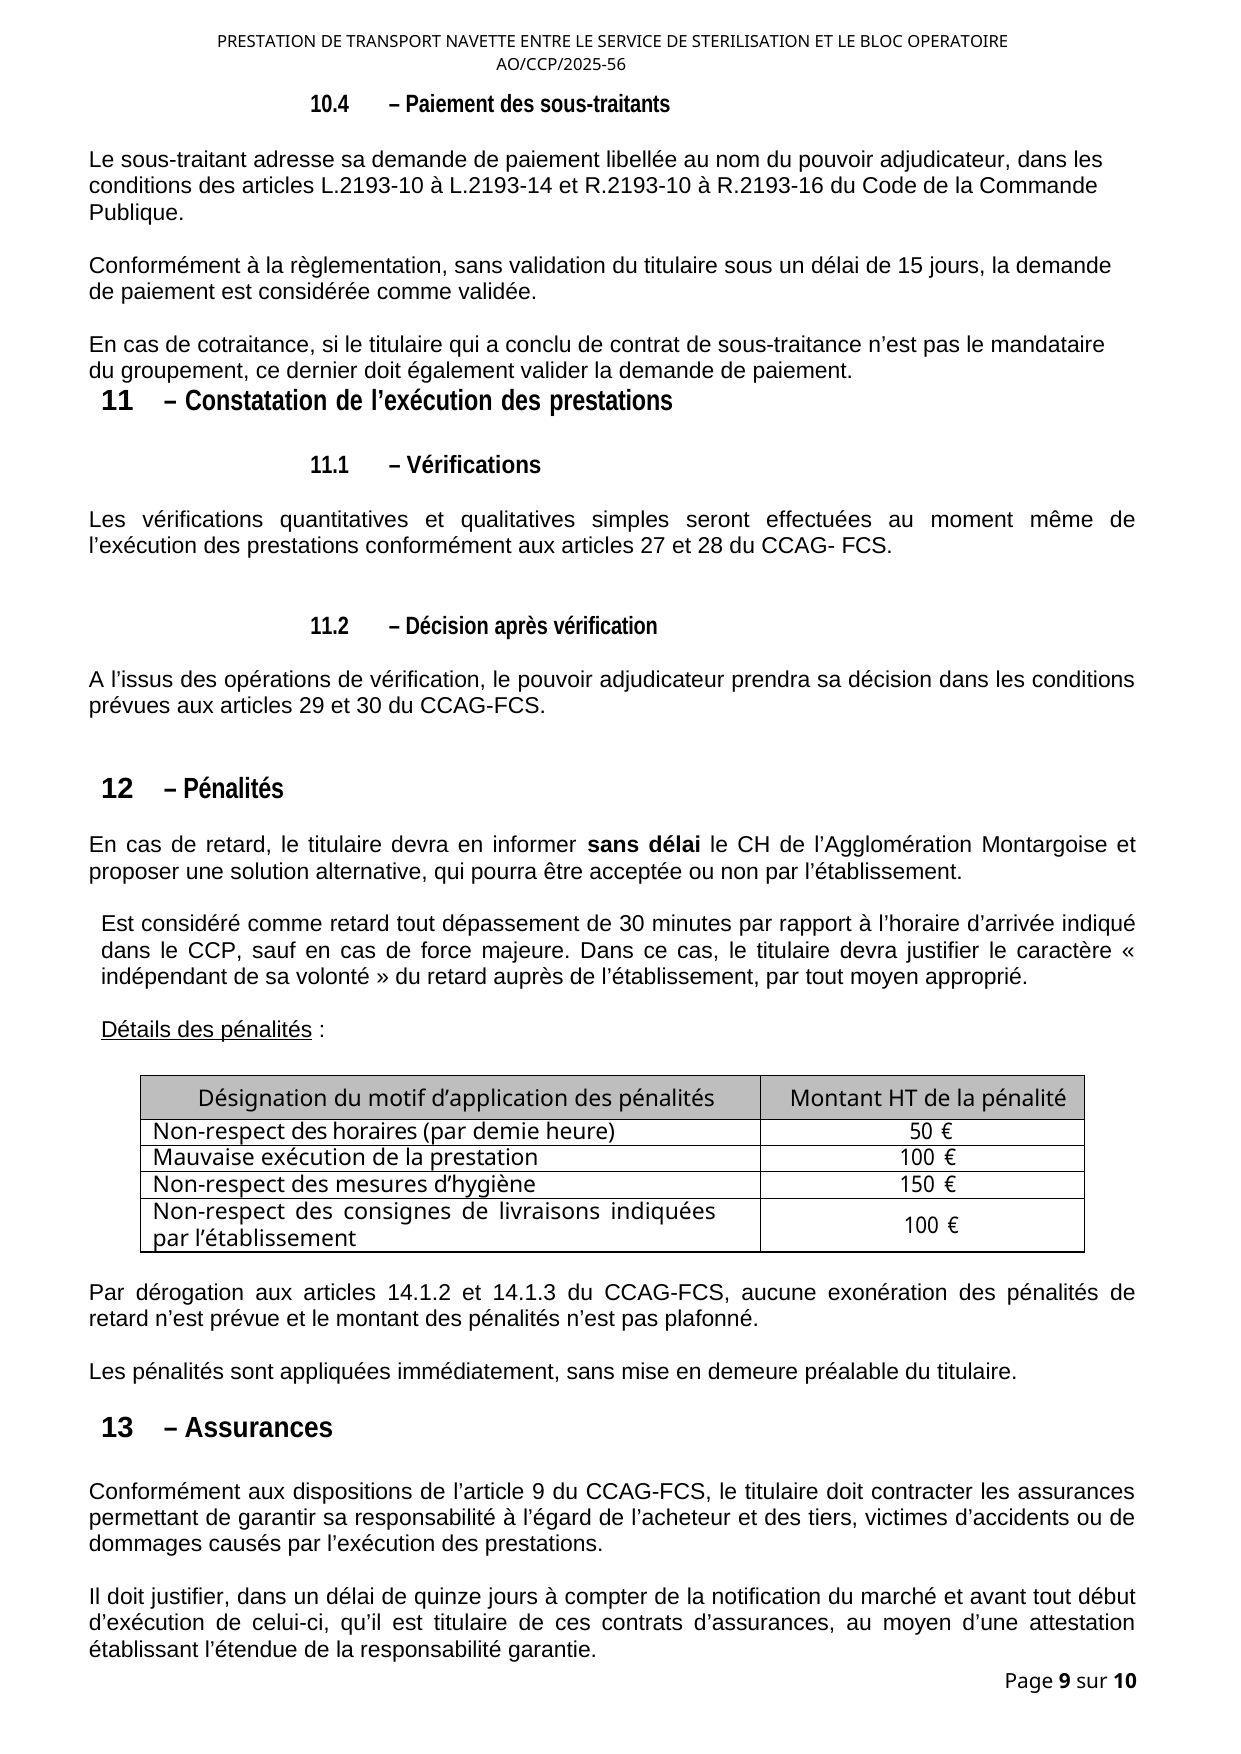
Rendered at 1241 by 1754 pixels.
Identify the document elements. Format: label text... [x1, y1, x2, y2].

text En cas de cotraitance, si le titulaire qui a conclu de contrat de sous-traitance n’est pas le mandataire du groupement, ce dernier doit également valider la demande de paiement. [89, 331, 1137, 383]
text Les vérifications quantitatives et qualitatives simples seront effectuées au moment même de l’exécution des prestations conformément aux articles 27 et 28 du CCAG- FCS. [89, 506, 1137, 558]
table_cell Non-respect des horaires (par demie heure) [141, 1120, 760, 1145]
text Il doit justifier, dans un délai de quinze jours à compter de la notification du marché et avant tout début d’exécution de celui-ci, qu’il est titulaire de ces contrats d’assurances, au moyen d’une attestation établissant l’étendue de la responsabilité garantie. [89, 1583, 1137, 1662]
text Le sous-traitant adresse sa demande de paiement libellée au nom du pouvoir adjudicateur, dans les conditions des articles L.2193-10 à L.2193-14 et R.2193-10 à R.2193-16 du Code de la Commande Publique. [89, 146, 1137, 225]
subtitle – Vérifications [310, 450, 1137, 479]
subtitle – Constatation de l’exécution des prestations [101, 383, 1137, 417]
text Détails des pénalités : [101, 1016, 1137, 1042]
table_cell 100 € [761, 1146, 1084, 1171]
subtitle – Pénalités [101, 771, 1137, 805]
text Est considéré comme retard tout dépassement de 30 minutes par rapport à l’horaire d’arrivée indiqué dans le CCP, sauf en cas de force majeure. Dans ce cas, le titulaire devra justifier le caractère « indépendant de sa volonté » du retard auprès de l’établissement, par tout moyen approprié. [101, 910, 1137, 989]
subtitle – Décision après vérification [310, 611, 1137, 640]
text A l’issus des opérations de vérification, le pouvoir adjudicateur prendra sa décision dans les conditions prévues aux articles 29 et 30 du CCAG-FCS. [89, 666, 1137, 719]
table_header Désignation du motif d’application des pénalités [141, 1076, 760, 1119]
text En cas de retard, le titulaire devra en informer sans délai le CH de l’Agglomération Montargoise et proposer une solution alternative, qui pourra être acceptée ou non par l’établissement. [89, 831, 1137, 884]
text Conformément aux dispositions de l’article 9 du CCAG-FCS, le titulaire doit contracter les assurances permettant de garantir sa responsabilité à l’égard de l’acheteur et des tiers, victimes d’accidents ou de dommages causés par l’exécution des prestations. [89, 1478, 1137, 1557]
table_cell 50 € [761, 1120, 1084, 1145]
subtitle – Assurances [101, 1411, 1137, 1444]
text Par dérogation aux articles 14.1.2 et 14.1.3 du CCAG-FCS, aucune exonération des pénalités de retard n’est prévue et le montant des pénalités n’est pas plafonné. [89, 1279, 1137, 1331]
table_header Montant HT de la pénalité [761, 1076, 1084, 1119]
subtitle – Paiement des sous-traitants [310, 89, 1137, 117]
table_cell Non-respect des consignes de livraisons indiquées par l’établissement [141, 1199, 760, 1251]
table_cell 150 € [761, 1172, 1084, 1197]
table_cell 100 € [761, 1199, 1084, 1251]
text Les pénalités sont appliquées immédiatement, sans mise en demeure préalable du titulaire. [89, 1358, 1137, 1384]
table_cell Mauvaise exécution de la prestation [141, 1146, 760, 1171]
text Conformément à la règlementation, sans validation du titulaire sous un délai de 15 jours, la demande de paiement est considérée comme validée. [89, 252, 1137, 304]
table_cell Non-respect des mesures d’hygiène [141, 1172, 760, 1197]
